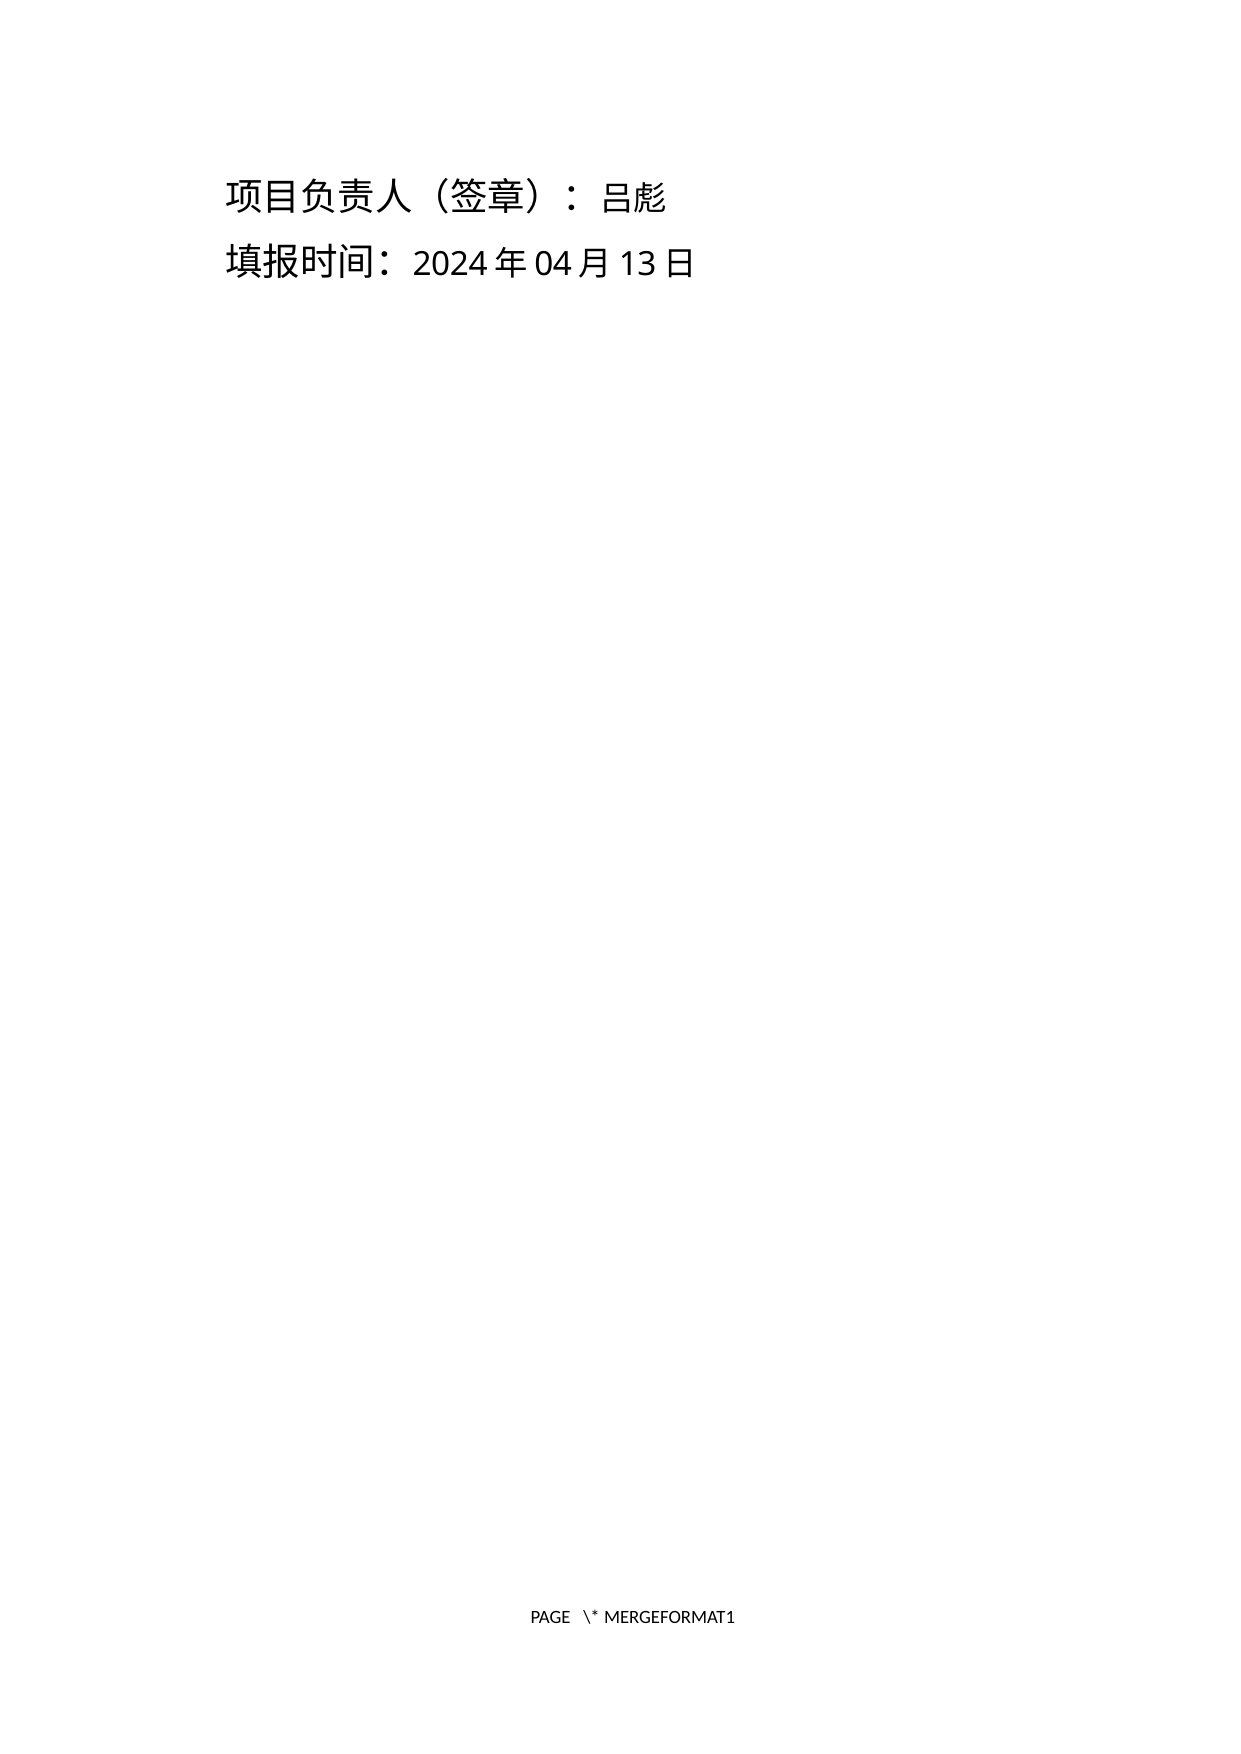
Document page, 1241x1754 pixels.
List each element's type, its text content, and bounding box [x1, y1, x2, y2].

text 填报时间：2024年04月13日 [187, 227, 1078, 292]
text 项目负责人（签章）：吕彪 [187, 162, 1078, 227]
